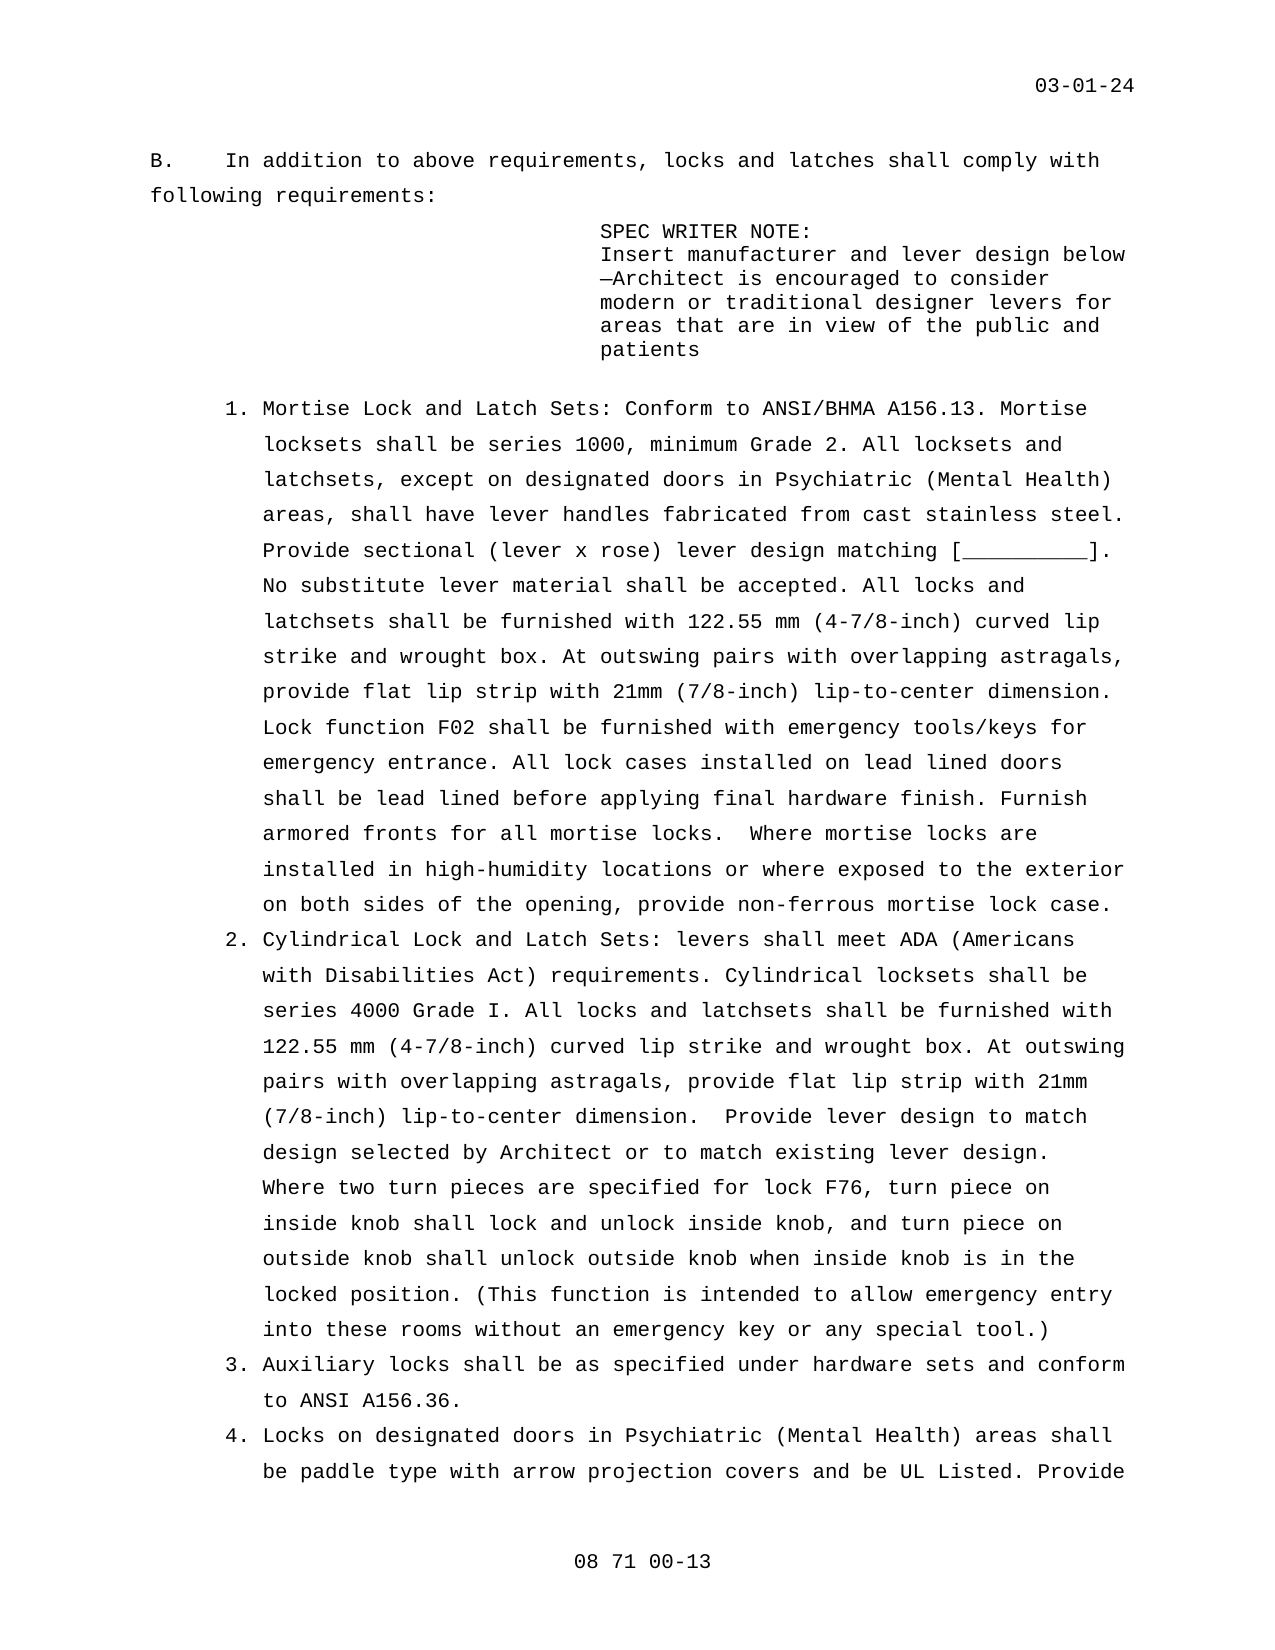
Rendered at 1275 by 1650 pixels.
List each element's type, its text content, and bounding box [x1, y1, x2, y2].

text In addition to above requirements, locks and latches shall comply with following requirements: [150, 150, 1134, 209]
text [225, 1425, 1134, 1484]
text SPEC WRITER NOTE: [600, 221, 1134, 244]
text Insert manufacturer and lever design below—Architect is encouraged to consider modern or traditional designer levers for areas that are in view of the public and patients [600, 244, 1134, 363]
text Cylindrical Lock and Latch Sets: levers shall meet ADA (Americans with Disabilities Act) requirements. Cylindrical locksets shall be series 4000 Grade I. All locks and latchsets shall be furnished with 122.55 mm (4-7/8-inch) curved lip strike and wrought box. At outswing pairs with overlapping astragals, provide flat lip strip with 21mm (7/8-inch) lip-to-center dimension. Provide lever design to match design selected by Architect or to match existing lever design. Where two turn pieces are specified for lock F76, turn piece on inside knob shall lock and unlock inside knob, and turn piece on outside knob shall unlock outside knob when inside knob is in the locked position. (This function is intended to allow emergency entry into these rooms without an emergency key or any special tool.) [225, 929, 1134, 1343]
text Mortise Lock and Latch Sets: Conform to ANSI/BHMA A156.13. Mortise locksets shall be series 1000, minimum Grade 2. All locksets and latchsets, except on designated doors in Psychiatric (Mental Health) areas, shall have lever handles fabricated from cast stainless steel. Provide sectional (lever x rose) lever design matching [__________]. No substitute lever material shall be accepted. All locks and latchsets shall be furnished with 122.55 mm (4-7/8-inch) curved lip strike and wrought box. At outswing pairs with overlapping astragals, provide flat lip strip with 21mm (7/8-inch) lip-to-center dimension. Lock function F02 shall be furnished with emergency tools/keys for emergency entrance. All lock cases installed on lead lined doors shall be lead lined before applying final hardware finish. Furnish armored fronts for all mortise locks. Where mortise locks are installed in high-humidity locations or where exposed to the exterior on both sides of the opening, provide non-ferrous mortise lock case. [225, 398, 1134, 918]
text Auxiliary locks shall be as specified under hardware sets and conform to ANSI A156.36. [225, 1354, 1134, 1413]
